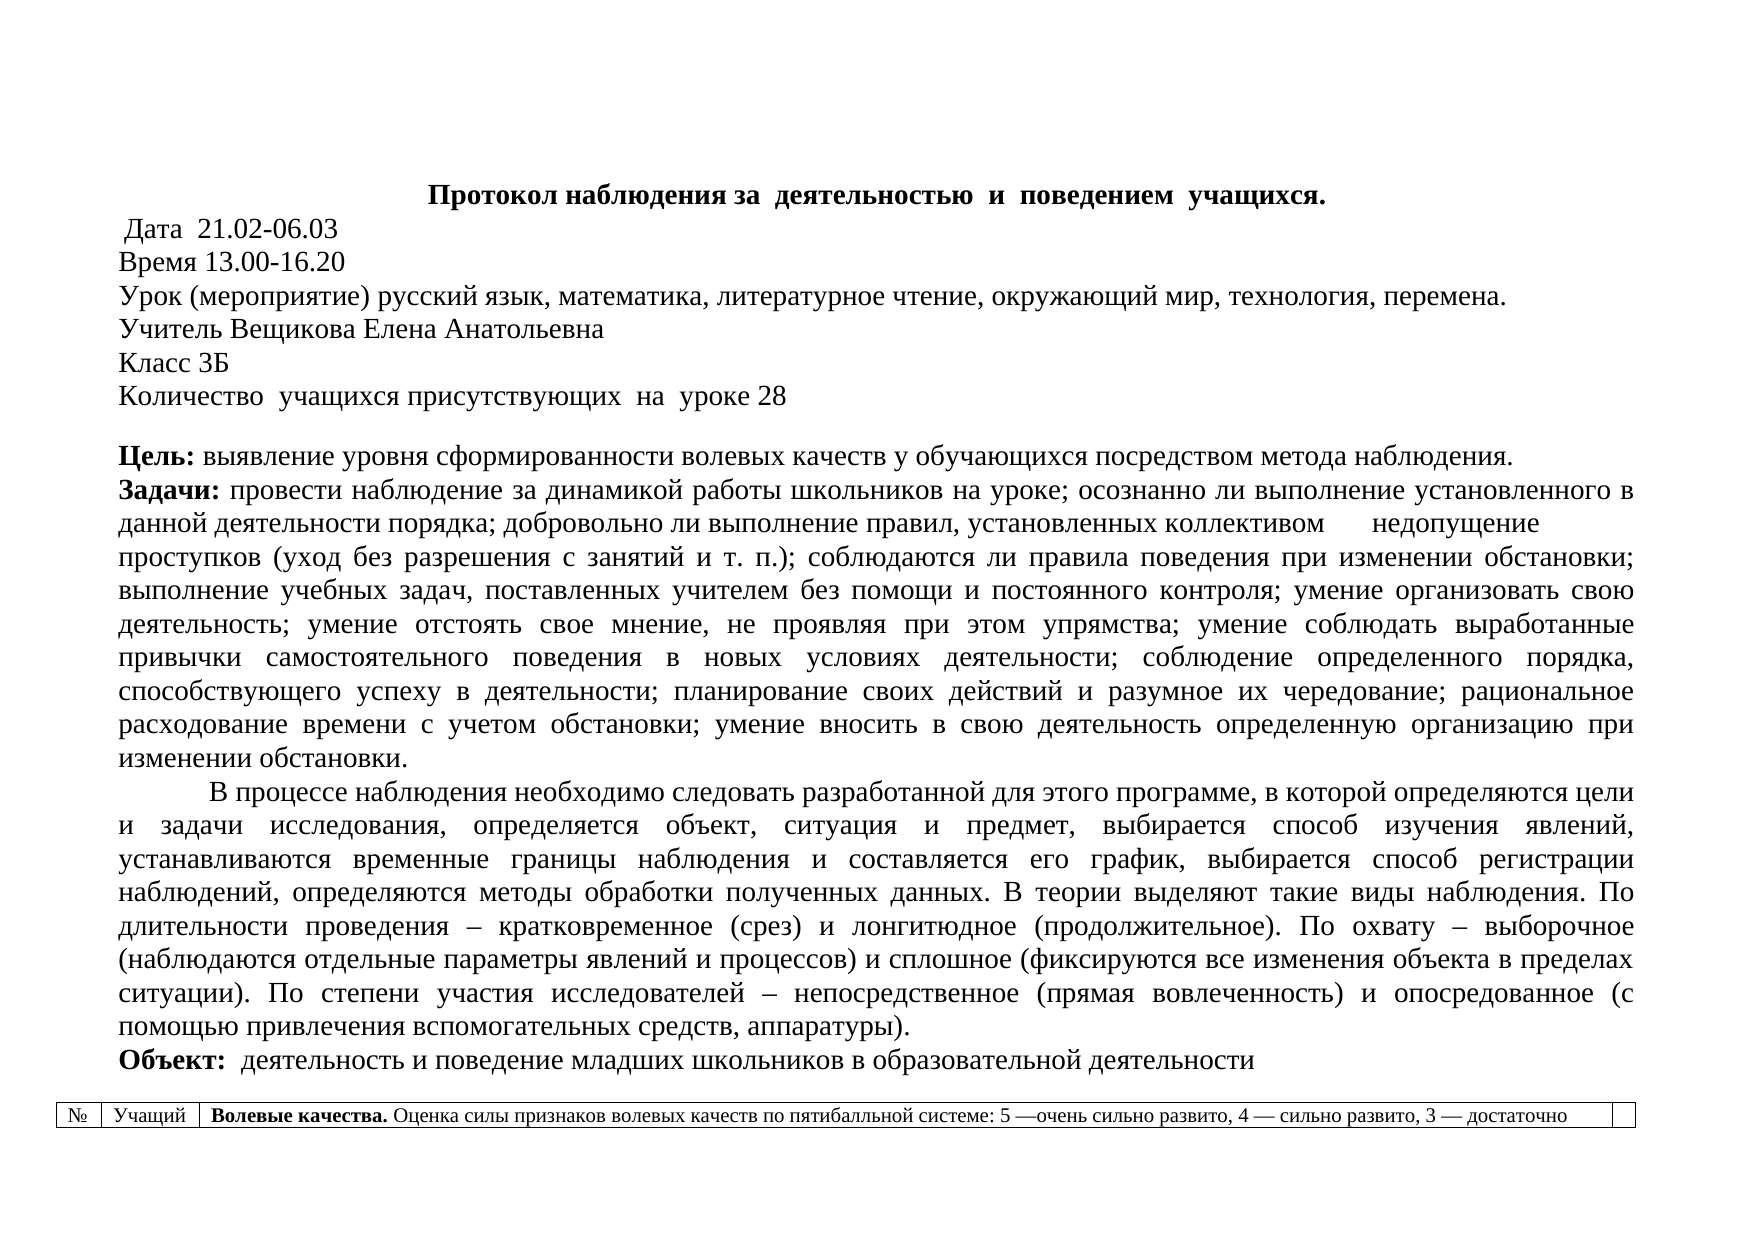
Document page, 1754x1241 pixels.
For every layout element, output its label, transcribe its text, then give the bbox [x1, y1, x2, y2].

text Урок (мероприятие) русский язык, математика, литературное чтение, окружающий мир, технология, перемена. [118, 278, 1636, 311]
text В процессе наблюдения необходимо следовать разработанной для этого программе, в которой определяются цели и задачи исследования, определяется объект, ситуация и предмет, выбирается способ изучения явлений, устанавливаются временные границы наблюдения и составляется его график, выбирается способ регистрации наблюдений, определяются методы обработки полученных данных. В теории выделяют такие виды наблюдения. По длительности проведения – кратковременное (срез) и лонгитюдное (продолжительное). По охвату – выборочное (наблюдаются отдельные параметры явлений и процессов) и сплошное (фиксируются все изменения объекта в пределах ситуации). По степени участия исследователей – непосредственное (прямая вовлеченность) и опосредованное (с помощью привлечения вспомогательных средств, аппаратуры). [118, 774, 1636, 1042]
text Количество учащихся присутствующих на уроке 28 [118, 378, 1636, 412]
text Дата 21.02-06.03 [118, 211, 1636, 244]
text Цель: выявление уровня сформированности волевых качеств у обучающихся посредством метода наблюдения. [118, 438, 1636, 472]
title Протокол наблюдения за деятельностью и поведением учащихся. [118, 177, 1636, 211]
text Объект: деятельность и поведение младших школьников в образовательной деятельности [118, 1042, 1636, 1076]
table_header № п/п [57, 1103, 101, 1127]
text Учитель Вещикова Елена Анатольевна [118, 311, 1636, 345]
text Класс 3Б [118, 345, 1636, 378]
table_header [200, 1103, 1612, 1127]
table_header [102, 1103, 199, 1127]
table_header [1613, 1103, 1635, 1127]
text Время 13.00-16.20 [118, 244, 1636, 278]
text Задачи: провести наблюдение за динамикой работы школьников на уроке; осознанно ли выполнение установленного в данной деятельности порядка; добровольно ли выполнение правил, установленных коллективом недопущение проступков (уход без разрешения с занятий и т. п.); соблюдаются ли правила поведения при изменении обстановки; выполнение учебных задач, поставленных учителем без помощи и постоянного контроля; умение организовать свою деятельность; умение отстоять свое мнение, не проявляя при этом упрямства; умение соблюдать выработанные привычки самостоятельного поведения в новых условиях деятельности; соблюдение определенного порядка, способствующего успеху в деятельности; планирование своих действий и разумное их чередование; рациональное расходование времени с учетом обстановки; умение вносить в свою деятельность определенную организацию при изменении обстановки. [118, 472, 1636, 774]
